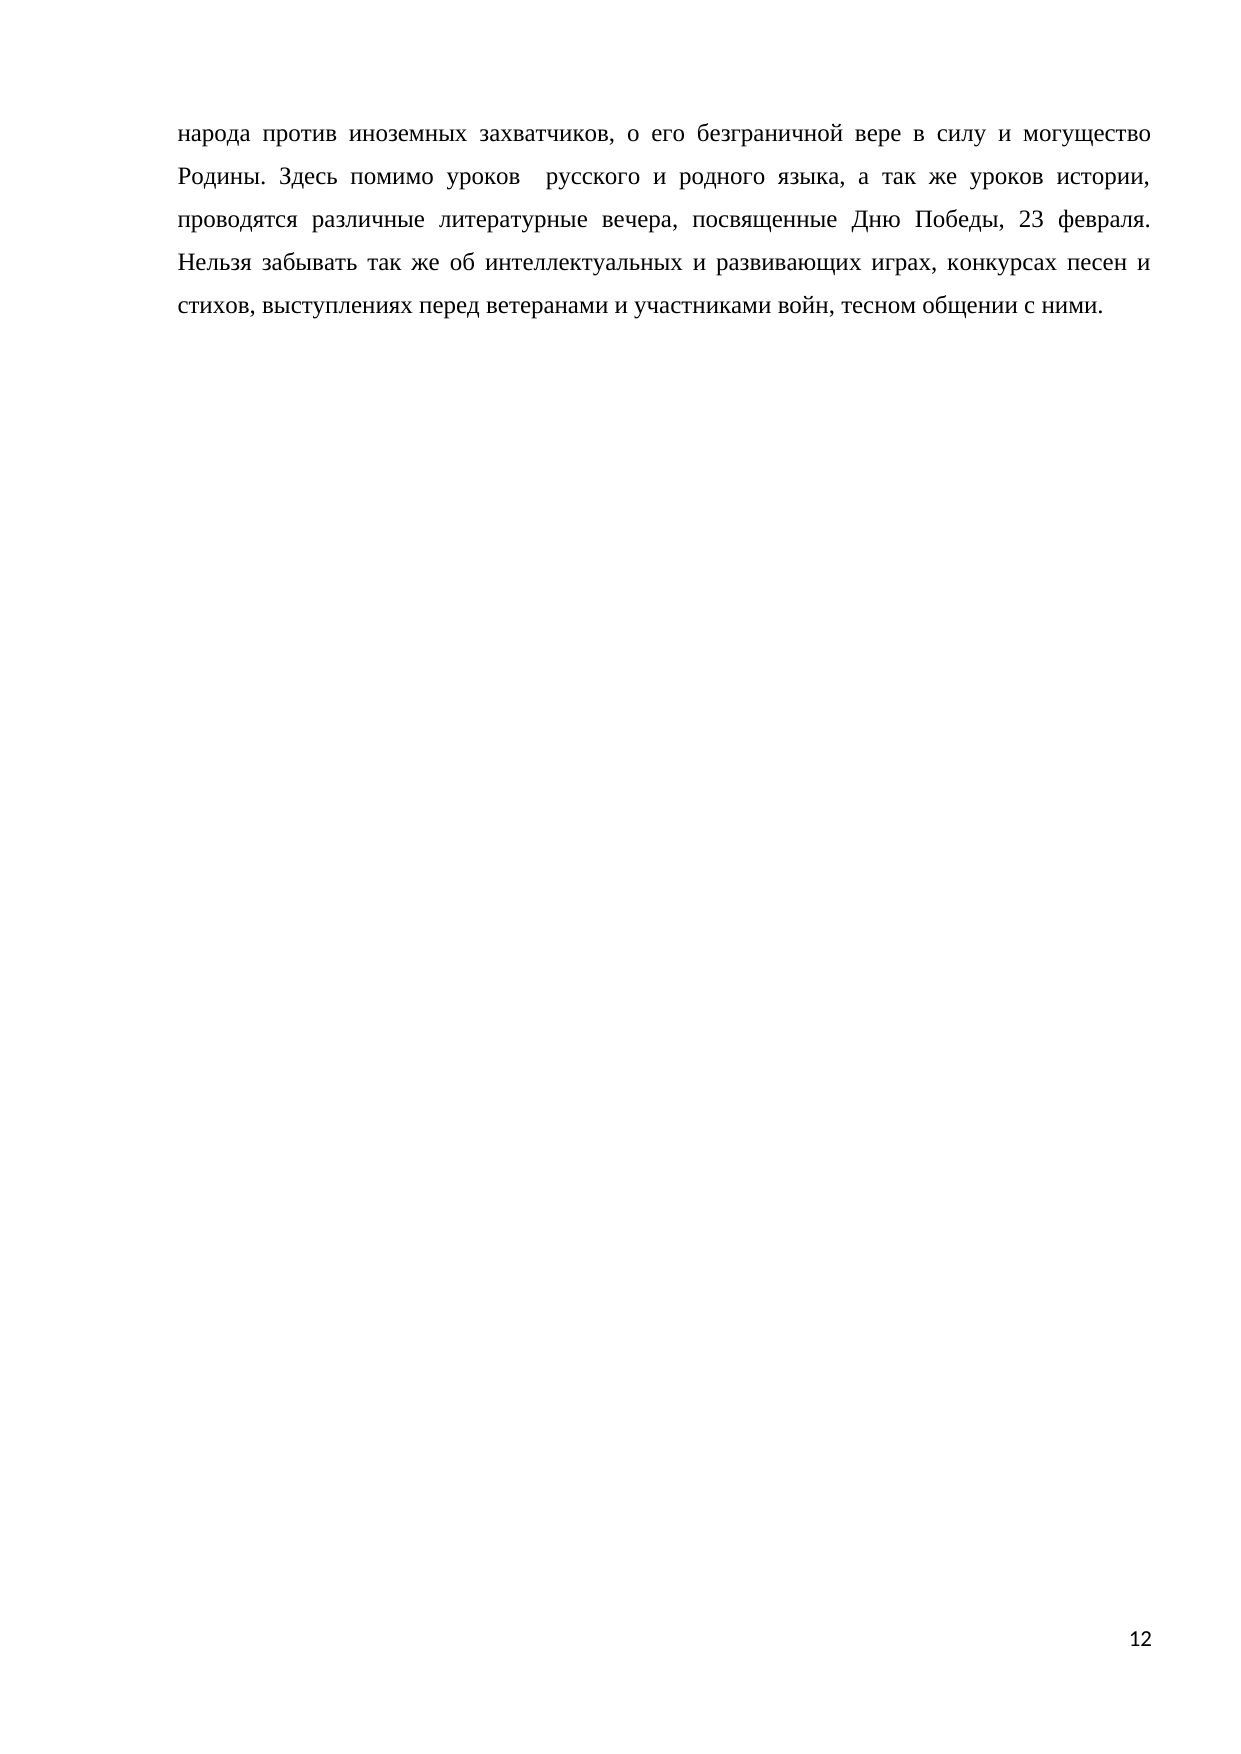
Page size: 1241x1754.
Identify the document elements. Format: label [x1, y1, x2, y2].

text [177, 118, 1152, 319]
